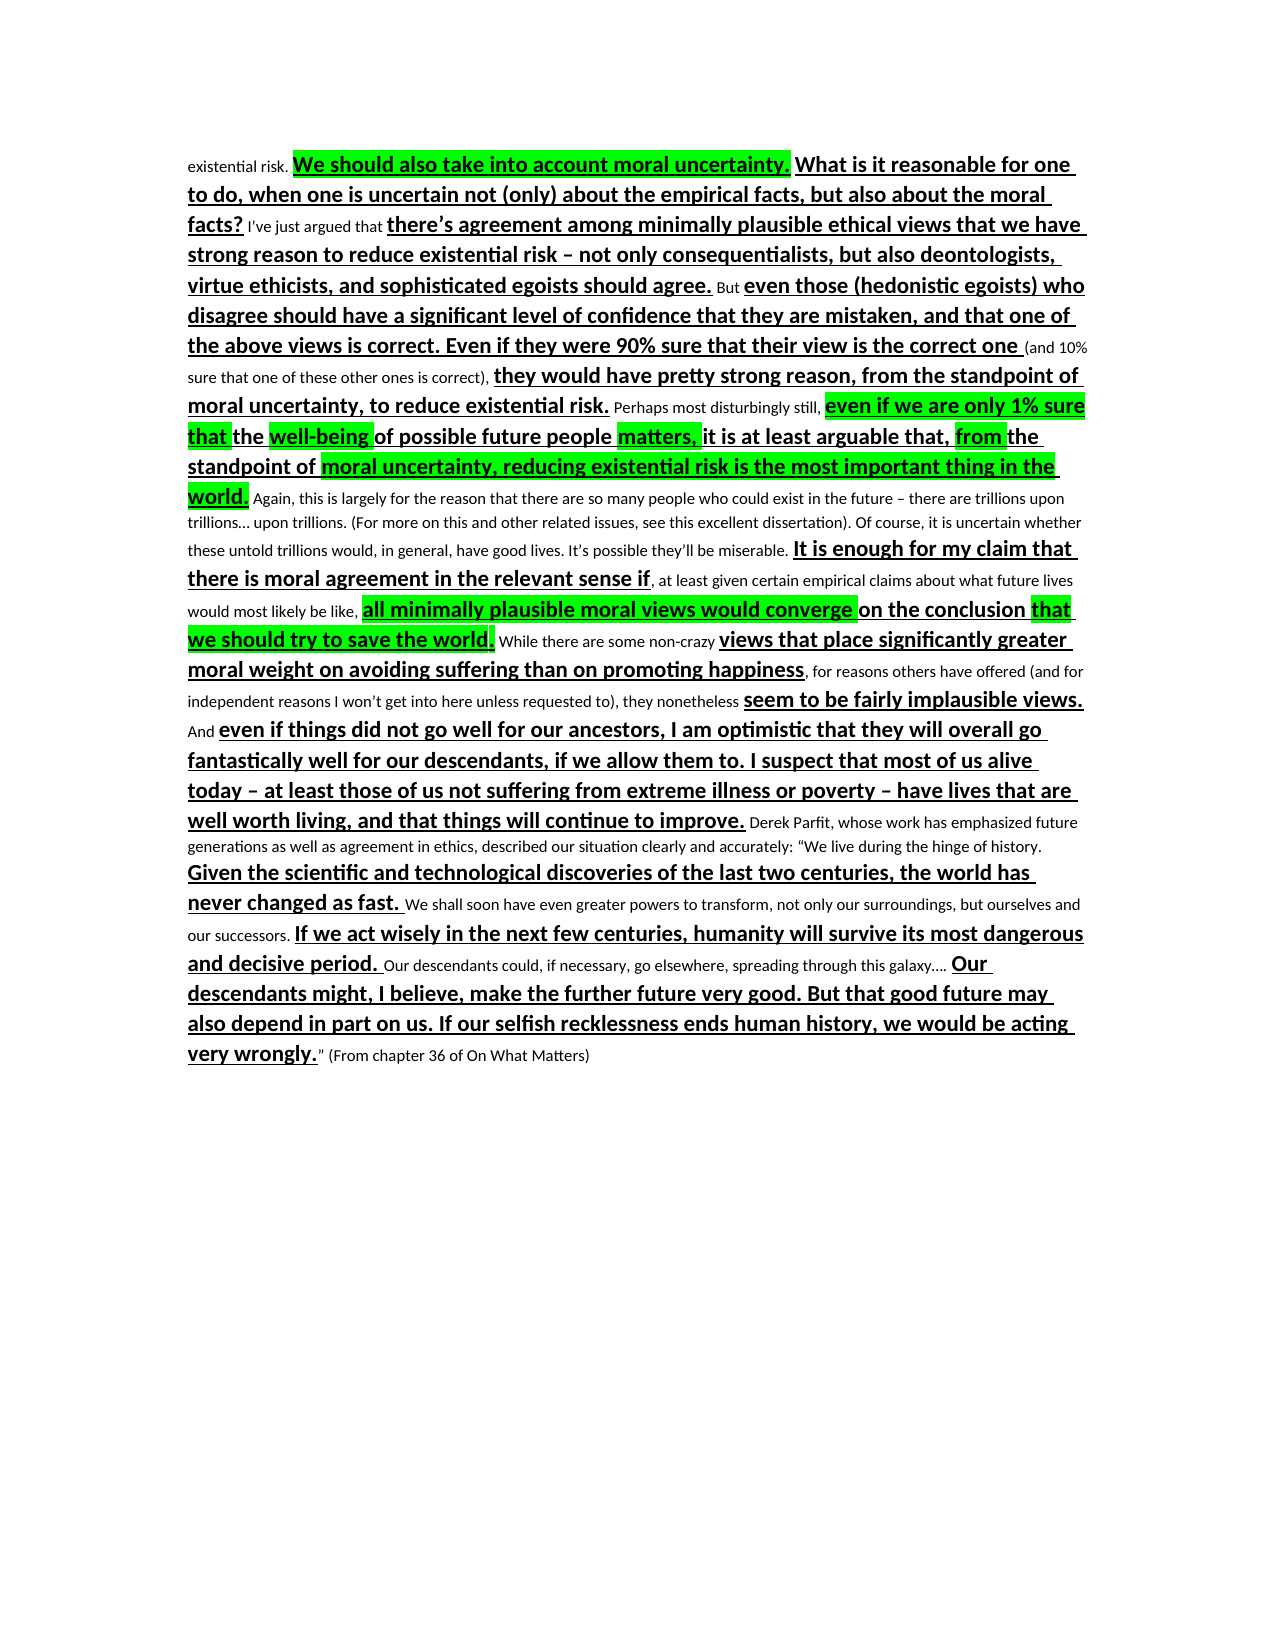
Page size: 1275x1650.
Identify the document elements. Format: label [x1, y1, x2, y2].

text [187, 150, 1087, 1068]
